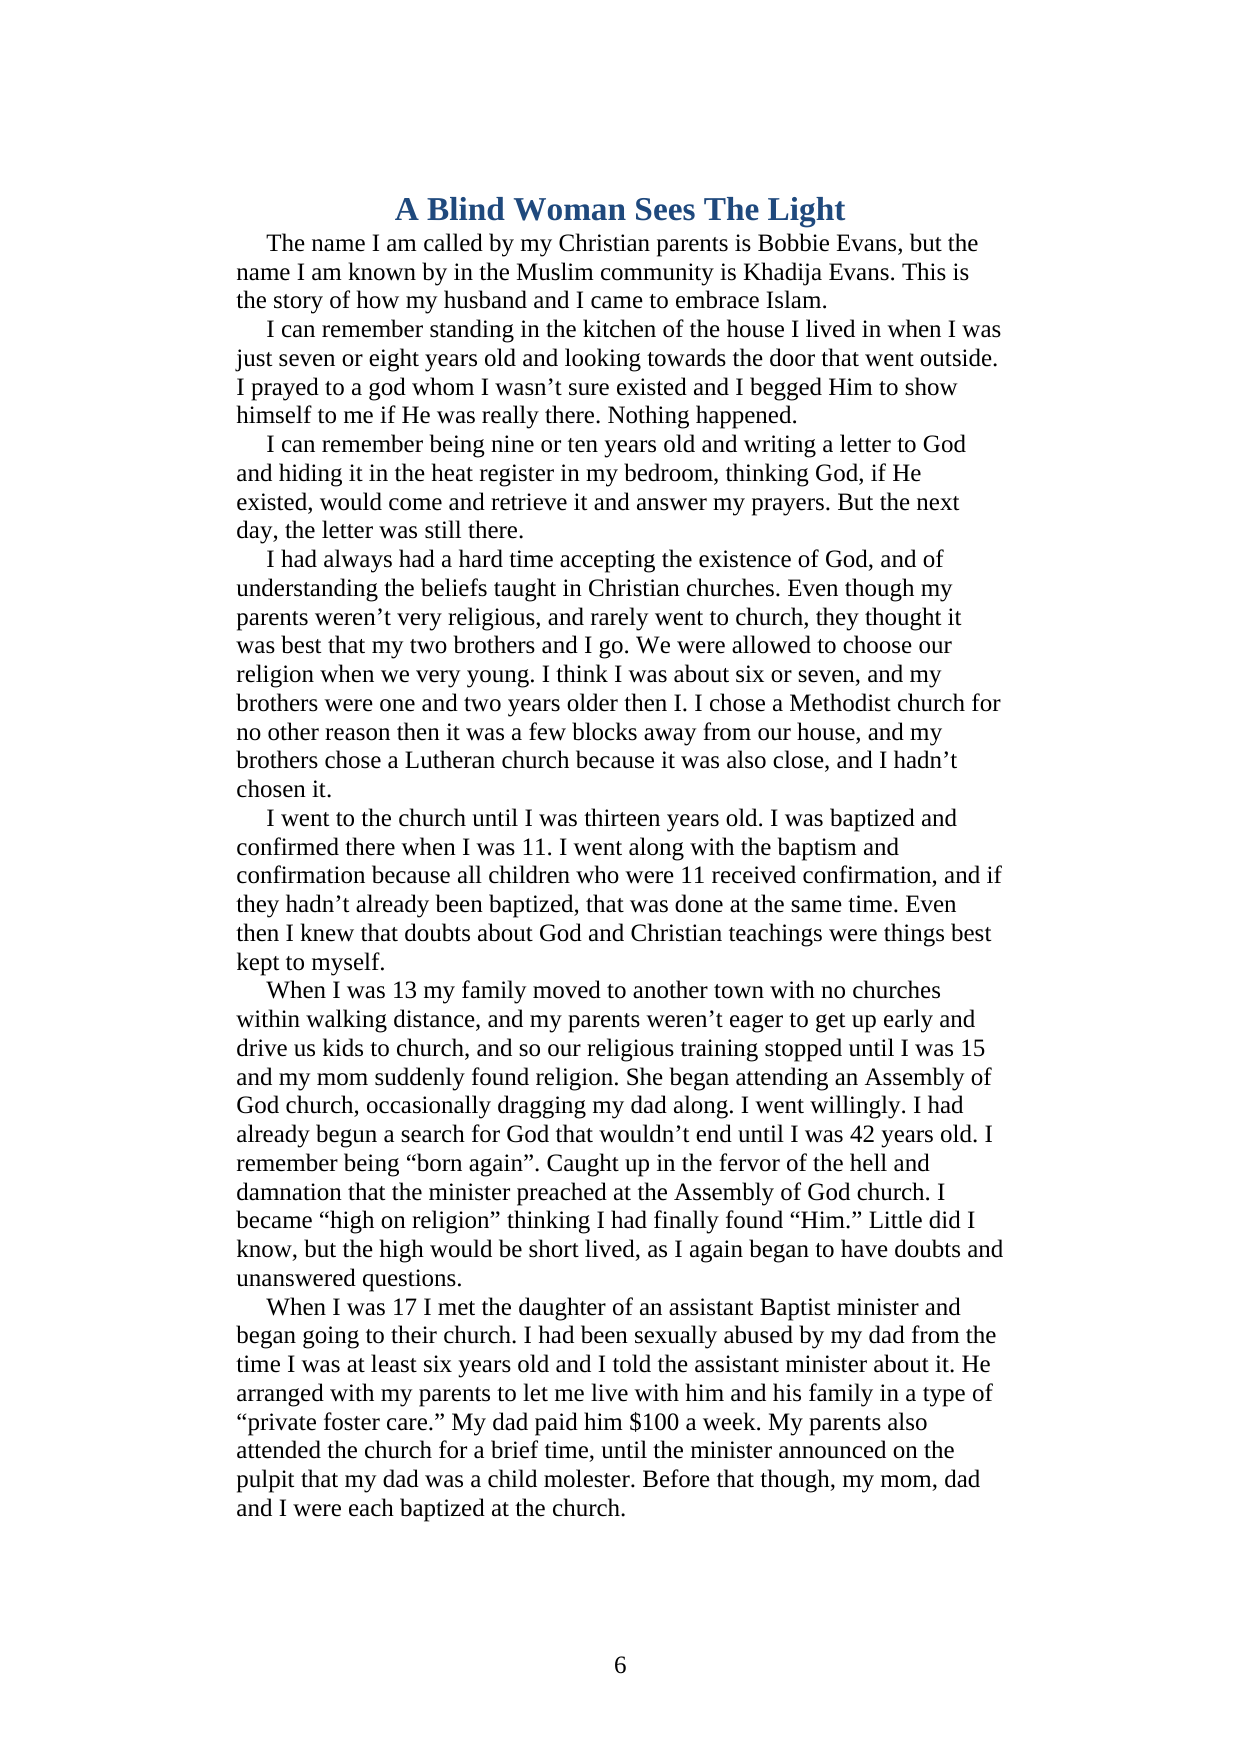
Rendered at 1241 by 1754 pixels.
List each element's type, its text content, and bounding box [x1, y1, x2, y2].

subtitle A Blind Woman Sees The Light [236, 190, 1004, 228]
text I went to the church until I was thirteen years old. I was baptized and confirmed there when I was 11. I went along with the baptism and confirmation because all children who were 11 received confirmation, and if they hadn’t already been baptized, that was done at the same time. Even then I knew that doubts about God and Christian teachings were things best kept to myself. [236, 803, 1004, 976]
text I had always had a hard time accepting the existence of God, and of understanding the beliefs taught in Christian churches. Even though my parents weren’t very religious, and rarely went to church, they thought it was best that my two brothers and I go. We were allowed to choose our religion when we very young. I think I was about six or seven, and my brothers were one and two years older then I. I chose a Methodist church for no other reason then it was a few blocks away from our house, and my brothers chose a Lutheran church because it was also close, and I hadn’t chosen it. [236, 544, 1004, 803]
text The name I am called by my Christian parents is Bobbie Evans, but the name I am known by in the Muslim community is Khadija Evans. This is the story of how my husband and I came to embrace Islam. [236, 228, 1004, 314]
text When I was 17 I met the daughter of an assistant Baptist minister and began going to their church. I had been sexually abused by my dad from the time I was at least six years old and I told the assistant minister about it. He arranged with my parents to let me live with him and his family in a type of “private foster care.” My dad paid him $100 a week. My parents also attended the church for a brief time, until the minister announced on the pulpit that my dad was a child molester. Before that though, my mom, dad and I were each baptized at the church. [236, 1292, 1004, 1522]
text When I was 13 my family moved to another town with no churches within walking distance, and my parents weren’t eager to get up early and drive us kids to church, and so our religious training stopped until I was 15 and my mom suddenly found religion. She began attending an Assembly of God church, occasionally dragging my dad along. I went willingly. I had already begun a search for God that wouldn’t end until I was 42 years old. I remember being “born again”. Caught up in the fervor of the hell and damnation that the minister preached at the Assembly of God church. I became “high on religion” thinking I had finally found “Him.” Little did I know, but the high would be short lived, as I again began to have doubts and unanswered questions. [236, 976, 1004, 1292]
text I can remember being nine or ten years old and writing a letter to God and hiding it in the heat register in my bedroom, thinking God, if He existed, would come and retrieve it and answer my prayers. But the next day, the letter was still there. [236, 429, 1004, 544]
text I can remember standing in the kitchen of the house I lived in when I was just seven or eight years old and looking towards the door that went outside. I prayed to a god whom I wasn’t sure existed and I begged Him to show himself to me if He was really there. Nothing happened. [236, 314, 1004, 429]
